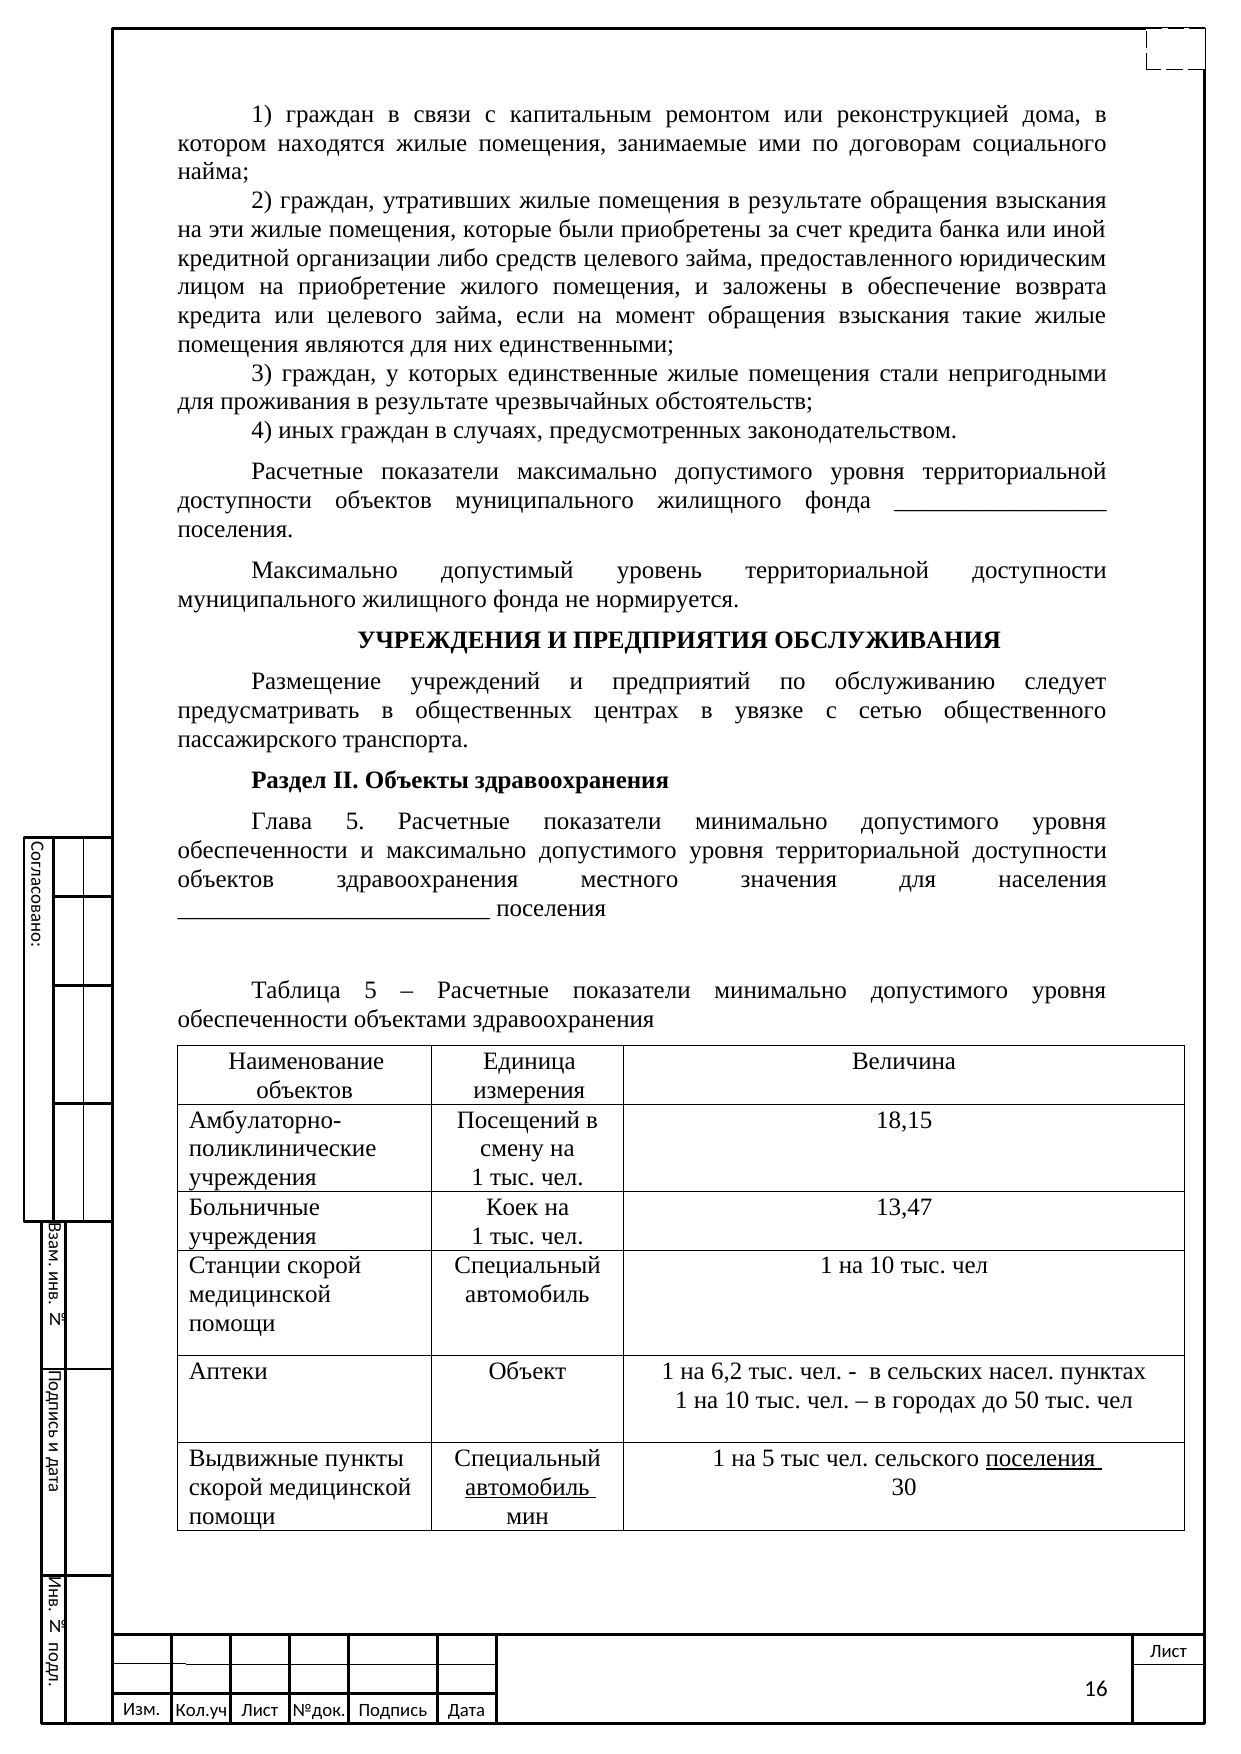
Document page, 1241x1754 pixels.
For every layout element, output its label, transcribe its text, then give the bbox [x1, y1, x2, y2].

text 2) граждан, утративших жилые помещения в результате обращения взыскания на эти жилые помещения, которые были приобретены за счет кредита банка или иной кредитной организации либо средств целевого займа, предоставленного юридическим лицом на приобретение жилого помещения, и заложены в обеспечение возврата кредита или целевого займа, если на момент обращения взыскания такие жилые помещения являются для них единственными; [177, 185, 1107, 358]
text Раздел II. Объекты здравоохранения [177, 765, 1107, 794]
table_header Величина [624, 1046, 1184, 1104]
table_header Наименование объектов [178, 1046, 431, 1104]
text УЧРЕЖДЕНИЯ И ПРЕДПРИЯТИЯ ОБСЛУЖИВАНИЯ [177, 625, 1107, 654]
text 1) граждан в связи с капитальным ремонтом или реконструкцией дома, в котором находятся жилые помещения, занимаемые ими по договорам социального найма; [177, 99, 1107, 185]
text Размещение учреждений и предприятий по обслуживанию следует предусматривать в общественных центрах в увязке с сетью общественного пассажирского транспорта. [177, 666, 1107, 753]
table_cell Больничные учреждения [178, 1192, 431, 1249]
table_cell 1 на 10 тыс. чел [624, 1251, 1184, 1355]
table_cell Специальный автомобиль [432, 1251, 623, 1355]
text 4) иных граждан в случаях, предусмотренных законодательством. [177, 415, 1107, 444]
table_cell Амбулаторно-поликлинические учреждения [178, 1105, 431, 1191]
text 3) граждан, у которых единственные жилые помещения стали непригодными для проживания в результате чрезвычайных обстоятельств; [177, 358, 1107, 415]
table_cell 18,15 [624, 1105, 1184, 1191]
table_cell Специальный автомобиль мин [432, 1443, 623, 1529]
table_cell Аптеки [178, 1356, 431, 1442]
table_cell 13,47 [624, 1192, 1184, 1249]
table_cell Объект [432, 1356, 623, 1442]
text Глава 5. Расчетные показатели минимально допустимого уровня обеспеченности и максимально допустимого уровня территориальной доступности объектов здравоохранения местного значения для населения _________________________ поселения [177, 806, 1107, 921]
text Таблица 5 – Расчетные показатели минимально допустимого уровня обеспеченности объектами здравоохранения [177, 975, 1107, 1033]
table_cell 1 на 5 тыс чел. сельского поселения 30 [624, 1443, 1184, 1529]
table_cell Коек на 1 тыс. чел. [432, 1192, 623, 1249]
table_cell 1 на 6,2 тыс. чел. - в сельских насел. пунктах 1 на 10 тыс. чел. – в городах до 50 тыс. чел [624, 1356, 1184, 1442]
text Максимально допустимый уровень территориальной доступности муниципального жилищного фонда не нормируется. [177, 555, 1107, 613]
table_cell Посещений в смену на 1 тыс. чел. [432, 1105, 623, 1191]
text Расчетные показатели максимально допустимого уровня территориальной доступности объектов муниципального жилищного фонда _________________ поселения. [177, 456, 1107, 543]
table_cell Станции скорой медицинской помощи [178, 1251, 431, 1355]
table_cell Выдвижные пункты скорой медицинской помощи [178, 1443, 431, 1529]
table_header Единица измерения [432, 1046, 623, 1104]
